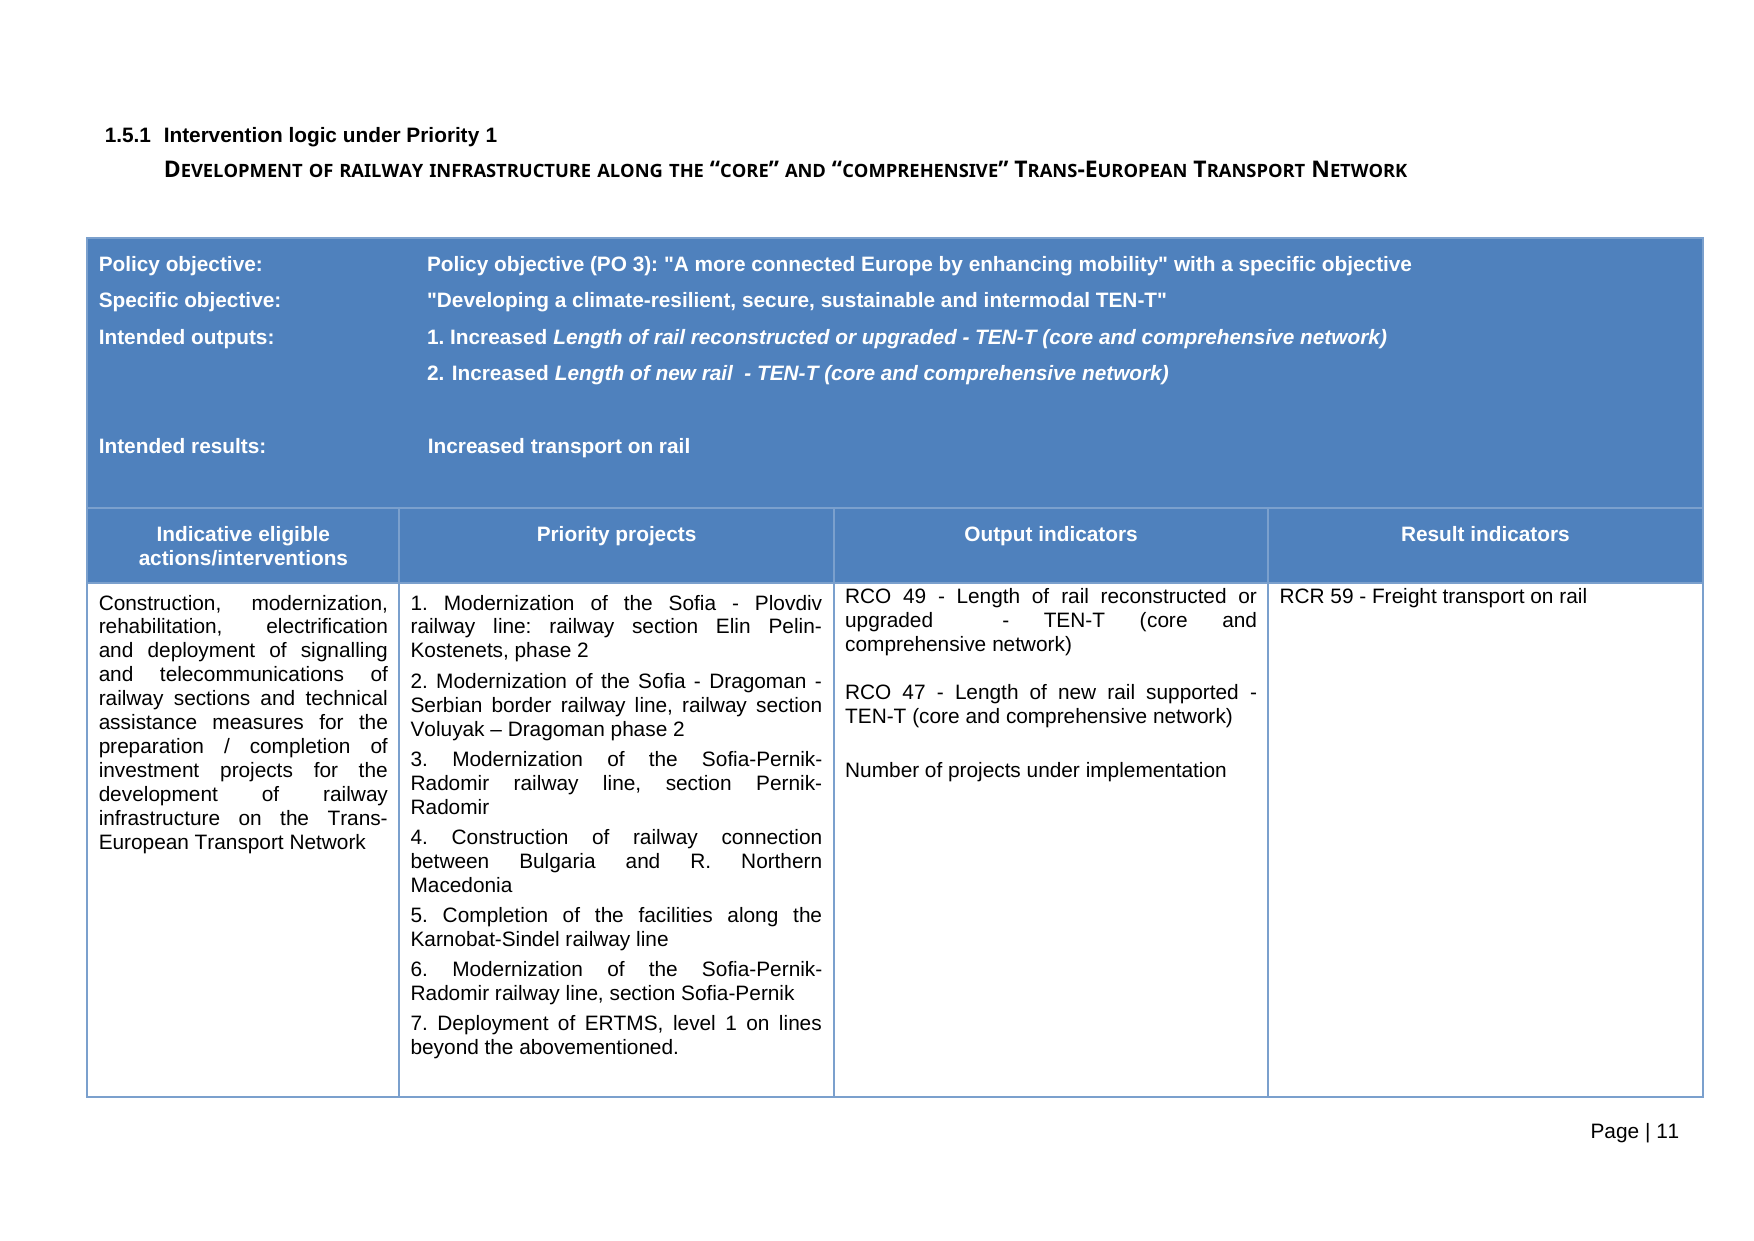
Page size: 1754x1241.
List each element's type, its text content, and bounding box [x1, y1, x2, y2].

table_cell Construction, modernization, rehabilitation, electrification and deployment of signalling and telecommunications of railway sections and technical assistance measures for the preparation / completion of investment projects for the development of railway infrastructure on the Trans-European Transport Network [88, 584, 398, 1096]
table_cell Result indicators [1269, 509, 1702, 582]
table_cell Output indicators [835, 509, 1267, 582]
table_cell Priority projects [400, 509, 833, 582]
subtitle Intervention logic under Priority 1 [104, 123, 1679, 147]
table_cell RCO 49 - Length of rail reconstructed or upgraded - TEN-T (core and comprehensive network) RCO 47 - Length of new rail supported - TEN-T (core and comprehensive network) Number of projects under implementation [835, 584, 1267, 1096]
table_header Policy objective: Policy objective (PO 3): "A more connected Europe by enhancing mobility" with a specific objective Specific objective: "Developing a climate-resilient, secure, sustainable and intermodal TEN-T" Intended outputs: 1. Increased Length of rail reconstructed or upgraded - TEN-T (core and comprehensive network) 2. Increased Length of new rail - TEN-T (core and comprehensive network) Intended results: Increased transport on rail [88, 239, 1702, 507]
table_cell 1. Modernization of the Sofia - Plovdiv railway line: railway section Elin Pelin-Kostenets, phase 2 2. Modernization of the Sofia - Dragoman - Serbian border railway line, railway section Voluyak – Dragoman phase 2 3. Modernization of the Sofia-Pernik-Radomir railway line, section Pernik-Radomir 4. Construction of railway connection between Bulgaria and R. Northern Macedonia 5. Completion of the facilities along the Karnobat-Sindel railway line 6. Modernization of the Sofia-Pernik-Radomir railway line, section Sofia-Pernik 7. Deployment of ERTMS, level 1 on lines beyond the abovementioned. [400, 584, 833, 1096]
text Development of railway infrastructure along the “core” and “comprehensive” Trans-European Transport Network [163, 153, 1679, 184]
table_cell Indicative eligible actions/interventions [88, 509, 398, 582]
table_cell RCR 59 - Freight transport on rail [1269, 584, 1702, 1096]
